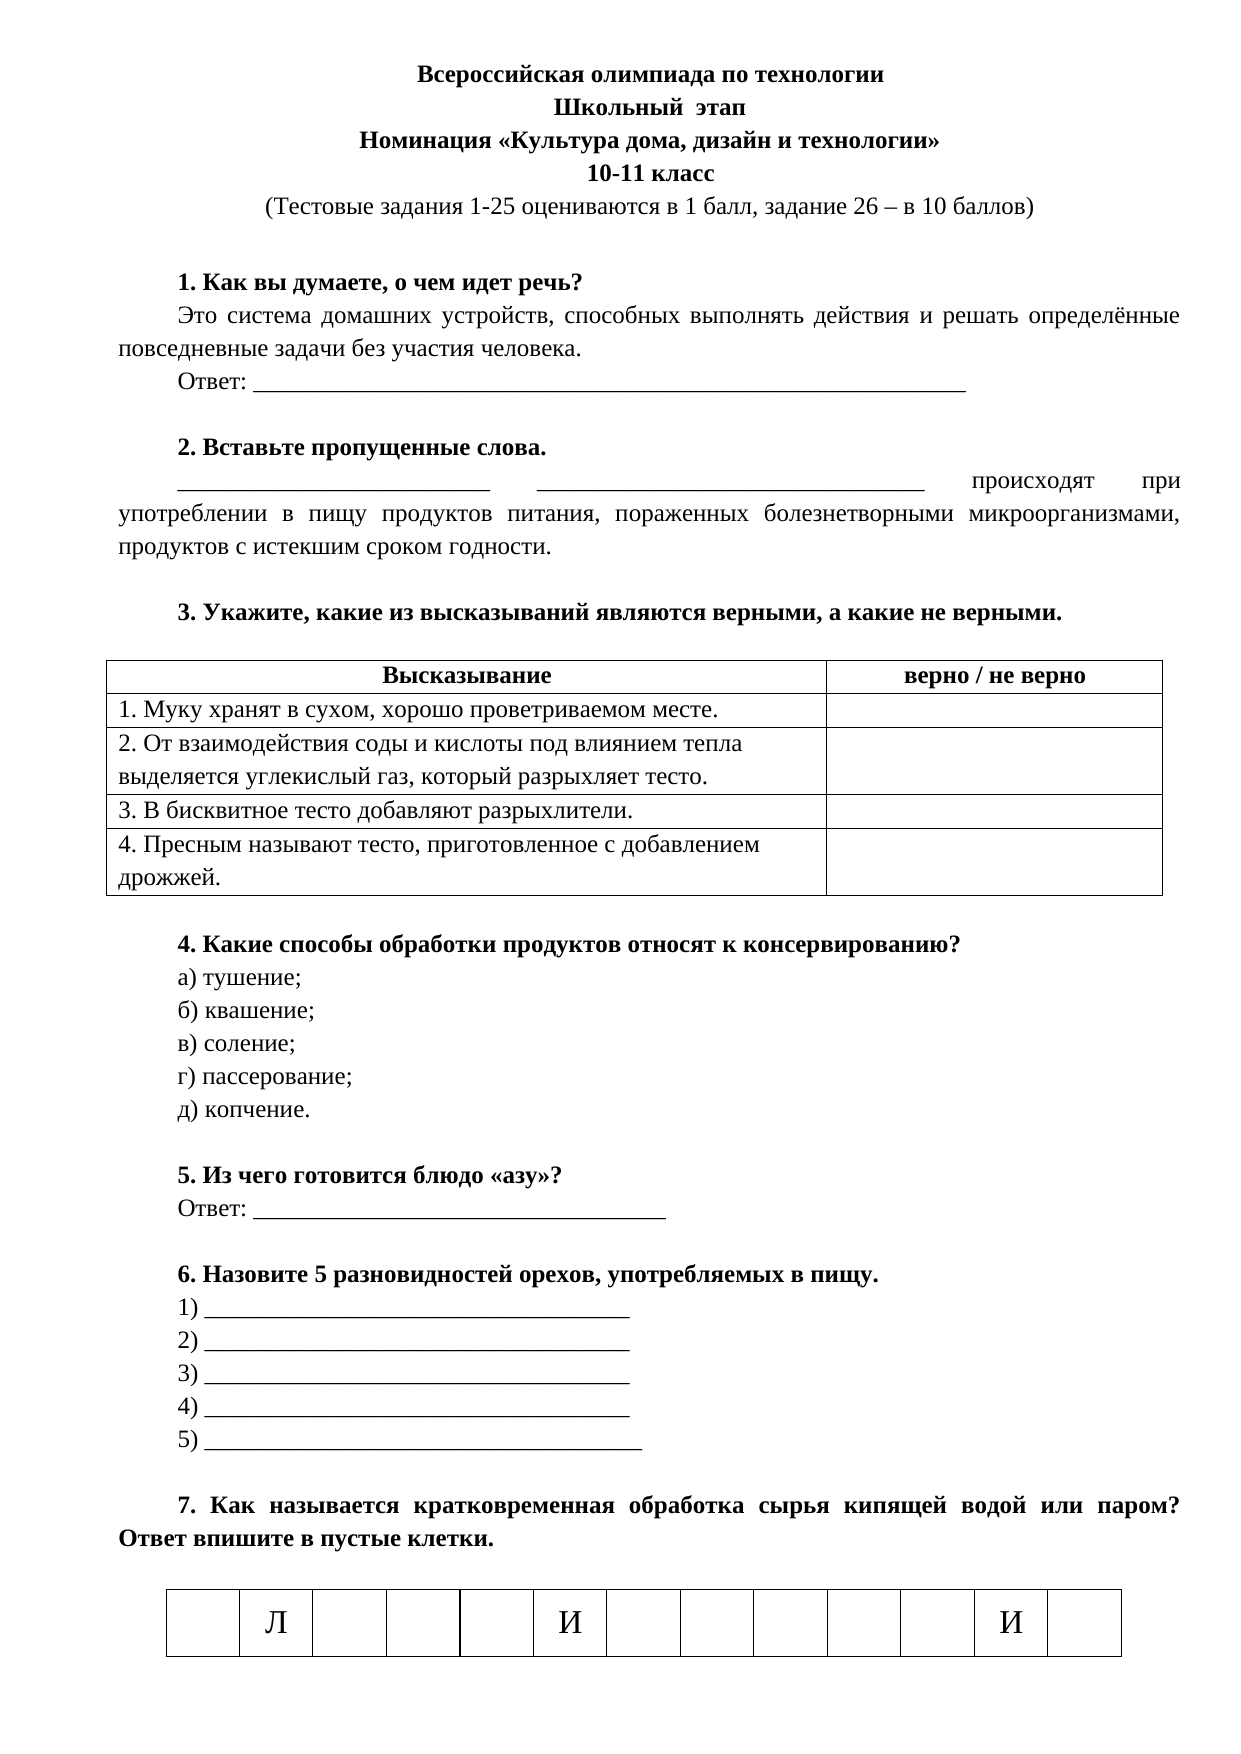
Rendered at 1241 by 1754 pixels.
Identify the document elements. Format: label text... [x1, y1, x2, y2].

table_header [901, 1590, 974, 1656]
table_header [754, 1590, 827, 1656]
table_header Высказывание [107, 661, 826, 693]
table_header [607, 1590, 680, 1656]
text г) пассерование; [177, 1061, 1181, 1089]
table_header [313, 1590, 386, 1656]
text Школьный этап [118, 92, 1181, 121]
text Номинация «Культура дома, дизайн и технологии» [118, 125, 1181, 154]
table_cell [827, 829, 1162, 895]
table_cell [827, 728, 1162, 794]
text 4. Какие способы обработки продуктов относят к консервированию? [177, 929, 1181, 957]
table_header верно / не верно [827, 661, 1162, 693]
table_cell 2. От взаимодействия соды и кислоты под влиянием тепла выделяется углекислый газ, который разрыхляет тесто. [107, 728, 826, 794]
table_header [387, 1590, 459, 1656]
table_header И [534, 1590, 606, 1656]
text Ответ: _________________________________ [177, 1193, 1181, 1222]
text а) тушение; [177, 962, 1181, 991]
text _________________________ _______________________________ происходят при употреблении в пищу продуктов питания, пораженных болезнетворными микроорганизмами, продуктов с истекшим сроком годности. [118, 465, 1181, 560]
table_header [681, 1590, 753, 1656]
table_header Л [240, 1590, 312, 1656]
table_header [461, 1590, 533, 1656]
text в) соление; [177, 1028, 1181, 1057]
text 1) __________________________________ [177, 1292, 1181, 1321]
text Всероссийская олимпиада по технологии [118, 59, 1183, 88]
table_header [167, 1590, 239, 1656]
table_header [1048, 1590, 1121, 1656]
table_cell 1. Муку хранят в сухом, хорошо проветриваемом месте. [107, 694, 826, 727]
text 4) __________________________________ [177, 1391, 1181, 1420]
table_header [828, 1590, 900, 1656]
text 10-11 класс [118, 158, 1183, 187]
text Это система домашних устройств, способных выполнять действия и решать определённые повседневные задачи без участия человека. [118, 300, 1181, 362]
table_header И [975, 1590, 1047, 1656]
text б) квашение; [177, 995, 1181, 1023]
text 3. Укажите, какие из высказываний являются верными, а какие не верными. [118, 597, 1181, 626]
text 1. Как вы думаете, о чем идет речь? [118, 267, 1181, 296]
text 3) __________________________________ [177, 1358, 1181, 1387]
text 2. Вставьте пропущенные слова. [118, 432, 1181, 461]
table_cell 4. Пресным называют тесто, приготовленное с добавлением дрожжей. [107, 829, 826, 895]
text 5. Из чего готовится блюдо «азу»? [177, 1160, 1181, 1189]
text 5) ___________________________________ [177, 1424, 1181, 1453]
table_cell [827, 694, 1162, 727]
text 6. Назовите 5 разновидностей орехов, употребляемых в пищу. [177, 1259, 1181, 1288]
text 7. Как называется кратковременная обработка сырья кипящей водой или паром? Ответ впишите в пустые клетки. [118, 1490, 1181, 1552]
table_cell 3. В бисквитное тесто добавляют разрыхлители. [107, 795, 826, 828]
text 2) __________________________________ [177, 1325, 1181, 1354]
text Ответ: _________________________________________________________ [118, 366, 1181, 395]
text д) копчение. [177, 1094, 1181, 1123]
table_cell [827, 795, 1162, 828]
text (Тестовые задания 1-25 оцениваются в 1 балл, задание 26 – в 10 баллов) [118, 191, 1181, 220]
